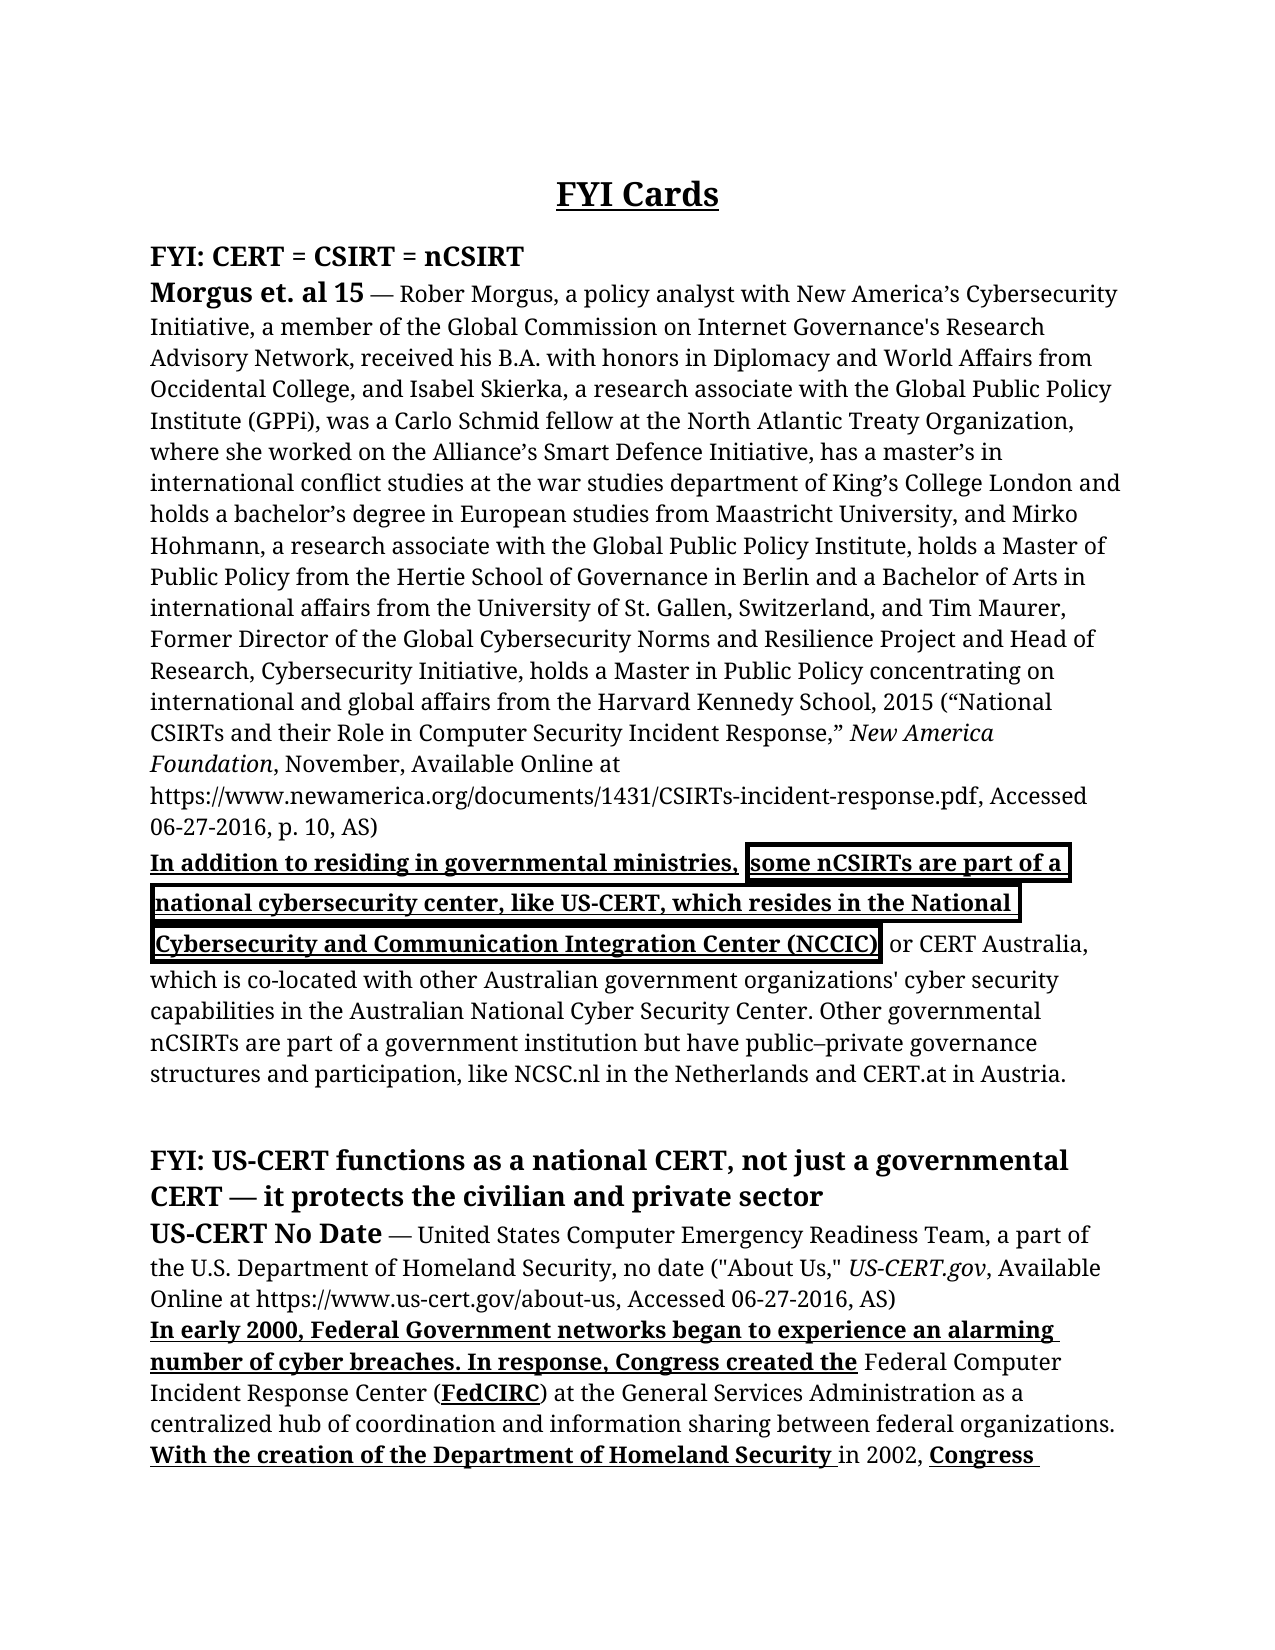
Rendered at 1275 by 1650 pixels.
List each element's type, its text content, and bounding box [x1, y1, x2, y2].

text In addition to residing in governmental ministries, some nCSIRTs are part of a national cybersecurity center, like US-CERT, which resides in the National Cybersecurity and Communication Integration Center (NCCIC) or CERT Australia, which is co-located with other Australian government organizations' cyber security capabilities in the Australian National Cyber Security Center. Other governmental nCSIRTs are part of a government institution but have public–private governance structures and participation, like NCSC.nl in the Netherlands and CERT.at in Austria. [150, 842, 1125, 1089]
subtitle FYI Cards [150, 171, 1125, 216]
text Morgus et. al 15 — Rober Morgus, a policy analyst with New America’s Cybersecurity Initiative, a member of the Global Commission on Internet Governance's Research Advisory Network, received his B.A. with honors in Diplomacy and World Affairs from Occidental College, and Isabel Skierka, a research associate with the Global Public Policy Institute (GPPi), was a Carlo Schmid fellow at the North Atlantic Treaty Organization, where she worked on the Alliance’s Smart Defence Initiative, has a master’s in international conflict studies at the war studies department of King’s College London and holds a bachelor’s degree in European studies from Maastricht University, and Mirko Hohmann, a research associate with the Global Public Policy Institute, holds a Master of Public Policy from the Hertie School of Governance in Berlin and a Bachelor of Arts in international affairs from the University of St. Gallen, Switzerland, and Tim Maurer, Former Director of the Global Cybersecurity Norms and Resilience Project and Head of Research, Cybersecurity Initiative, holds a Master in Public Policy concentrating on international and global affairs from the Harvard Kennedy School, 2015 (“National CSIRTs and their Role in Computer Security Incident Response,” New America Foundation, November, Available Online at https://www.newamerica.org/documents/1431/CSIRTs-incident-response.pdf, Accessed 06-27-2016, p. 10, AS) [150, 274, 1125, 842]
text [150, 1314, 1125, 1470]
subtitle FYI: US-CERT functions as a national CERT, not just a governmental CERT — it protects the civilian and private sector [150, 1141, 1125, 1215]
subtitle FYI: CERT = CSIRT = nCSIRT [150, 237, 1125, 274]
text US-CERT No Date — United States Computer Emergency Readiness Team, a part of the U.S. Department of Homeland Security, no date ("About Us," US-CERT.gov, Available Online at https://www.us-cert.gov/about-us, Accessed 06-27-2016, AS) [150, 1215, 1125, 1314]
